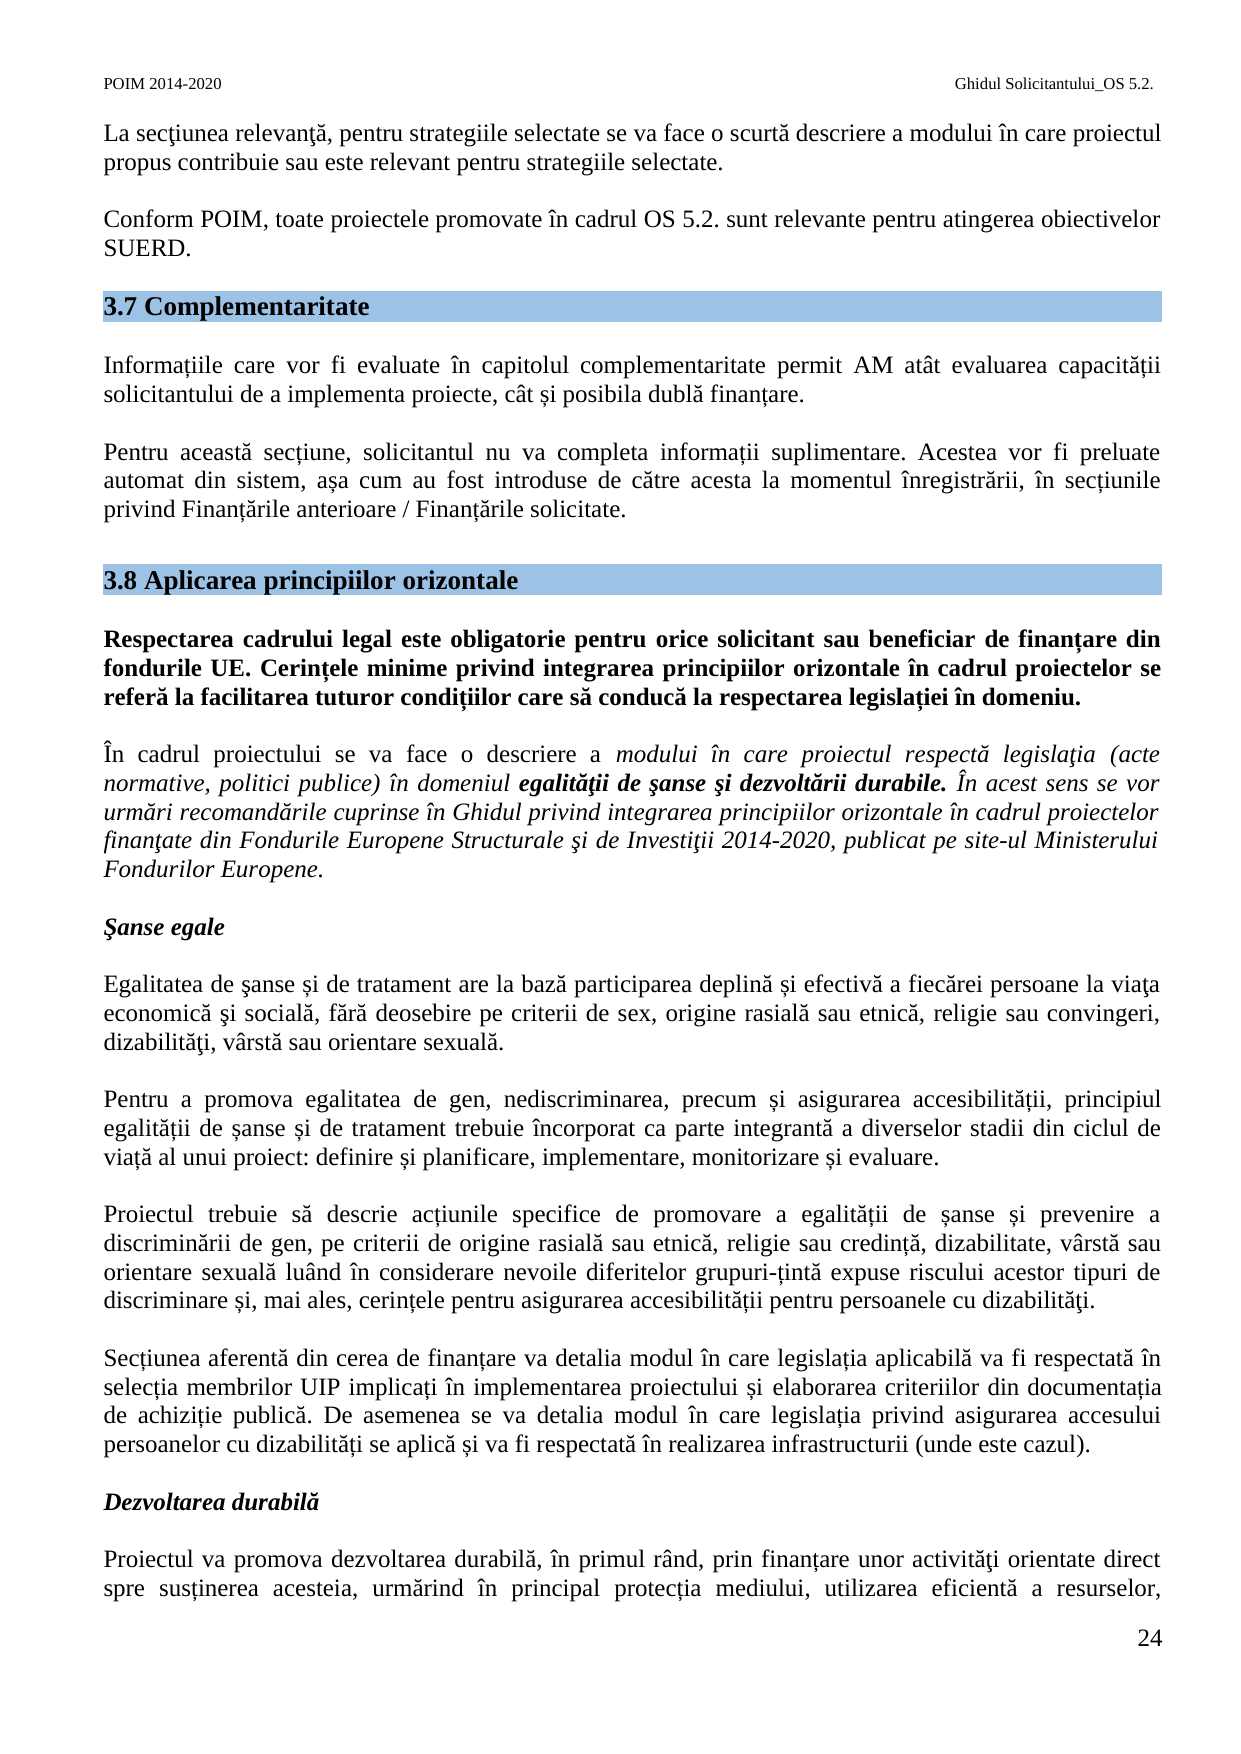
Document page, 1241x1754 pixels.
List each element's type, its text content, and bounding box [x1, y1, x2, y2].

text Pentru a promova egalitatea de gen, nediscriminarea, precum și asigurarea accesibilității, principiul egalității de șanse și de tratament trebuie încorporat ca parte integrantă a diverselor stadii din ciclul de viață al unui proiect: definire și planificare, implementare, monitorizare și evaluare. [103, 1084, 1162, 1170]
text Proiectul trebuie să descrie acțiunile specifice de promovare a egalității de șanse și prevenire a discriminării de gen, pe criterii de origine rasială sau etnică, religie sau credință, dizabilitate, vârstă sau orientare sexuală luând în considerare nevoile diferitelor grupuri-țintă expuse riscului acestor tipuri de discriminare și, mai ales, cerințele pentru asigurarea accesibilității pentru persoanele cu dizabilităţi. [103, 1199, 1162, 1314]
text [103, 1544, 1162, 1602]
text Conform POIM, toate proiectele promovate în cadrul OS 5.2. sunt relevante pentru atingerea obiectivelor SUERD. [103, 204, 1162, 262]
subtitle 3.7 Complementaritate [103, 291, 1162, 322]
text La secţiunea relevanţă, pentru strategiile selectate se va face o scurtă descriere a modului în care proiectul propus contribuie sau este relevant pentru strategiile selectate. [103, 118, 1162, 176]
subtitle 3.8 Aplicarea principiilor orizontale [103, 564, 1162, 595]
text Informațiile care vor fi evaluate în capitolul complementaritate permit AM atât evaluarea capacității solicitantului de a implementa proiecte, cât și posibila dublă finanțare. [103, 350, 1162, 408]
text Respectarea cadrului legal este obligatorie pentru orice solicitant sau beneficiar de finanțare din fondurile UE. Cerințele minime privind integrarea principiilor orizontale în cadrul proiectelor se referă la facilitarea tuturor condițiilor care să conducă la respectarea legislației în domeniu. [103, 624, 1162, 710]
text În cadrul proiectului se va face o descriere a modului în care proiectul respectă legislaţia (acte normative, politici publice) în domeniul egalităţii de şanse şi dezvoltării durabile. În acest sens se vor urmări recomandările cuprinse în Ghidul privind integrarea principiilor orizontale în cadrul proiectelor finanţate din Fondurile Europene Structurale şi de Investiţii 2014-2020, publicat pe site-ul Ministerului Fondurilor Europene. [103, 739, 1162, 883]
text Pentru această secțiune, solicitantul nu va completa informații suplimentare. Acestea vor fi preluate automat din sistem, așa cum au fost introduse de către acesta la momentul înregistrării, în secțiunile privind Finanțările anterioare / Finanțările solicitate. [103, 437, 1162, 523]
text Egalitatea de şanse și de tratament are la bază participarea deplină și efectivă a fiecărei persoane la viaţa economică şi socială, fără deosebire pe criterii de sex, origine rasială sau etnică, religie sau convingeri, dizabilităţi, vârstă sau orientare sexuală. [103, 969, 1162, 1055]
text Dezvoltarea durabilă [103, 1487, 1162, 1515]
text Secțiunea aferentă din cerea de finanțare va detalia modul în care legislația aplicabilă va fi respectată în selecția membrilor UIP implicați în implementarea proiectului și elaborarea criteriilor din documentația de achiziție publică. De asemenea se va detalia modul în care legislația privind asigurarea accesului persoanelor cu dizabilități se aplică și va fi respectată în realizarea infrastructurii (unde este cazul). [103, 1343, 1162, 1458]
text Şanse egale [103, 912, 1162, 940]
